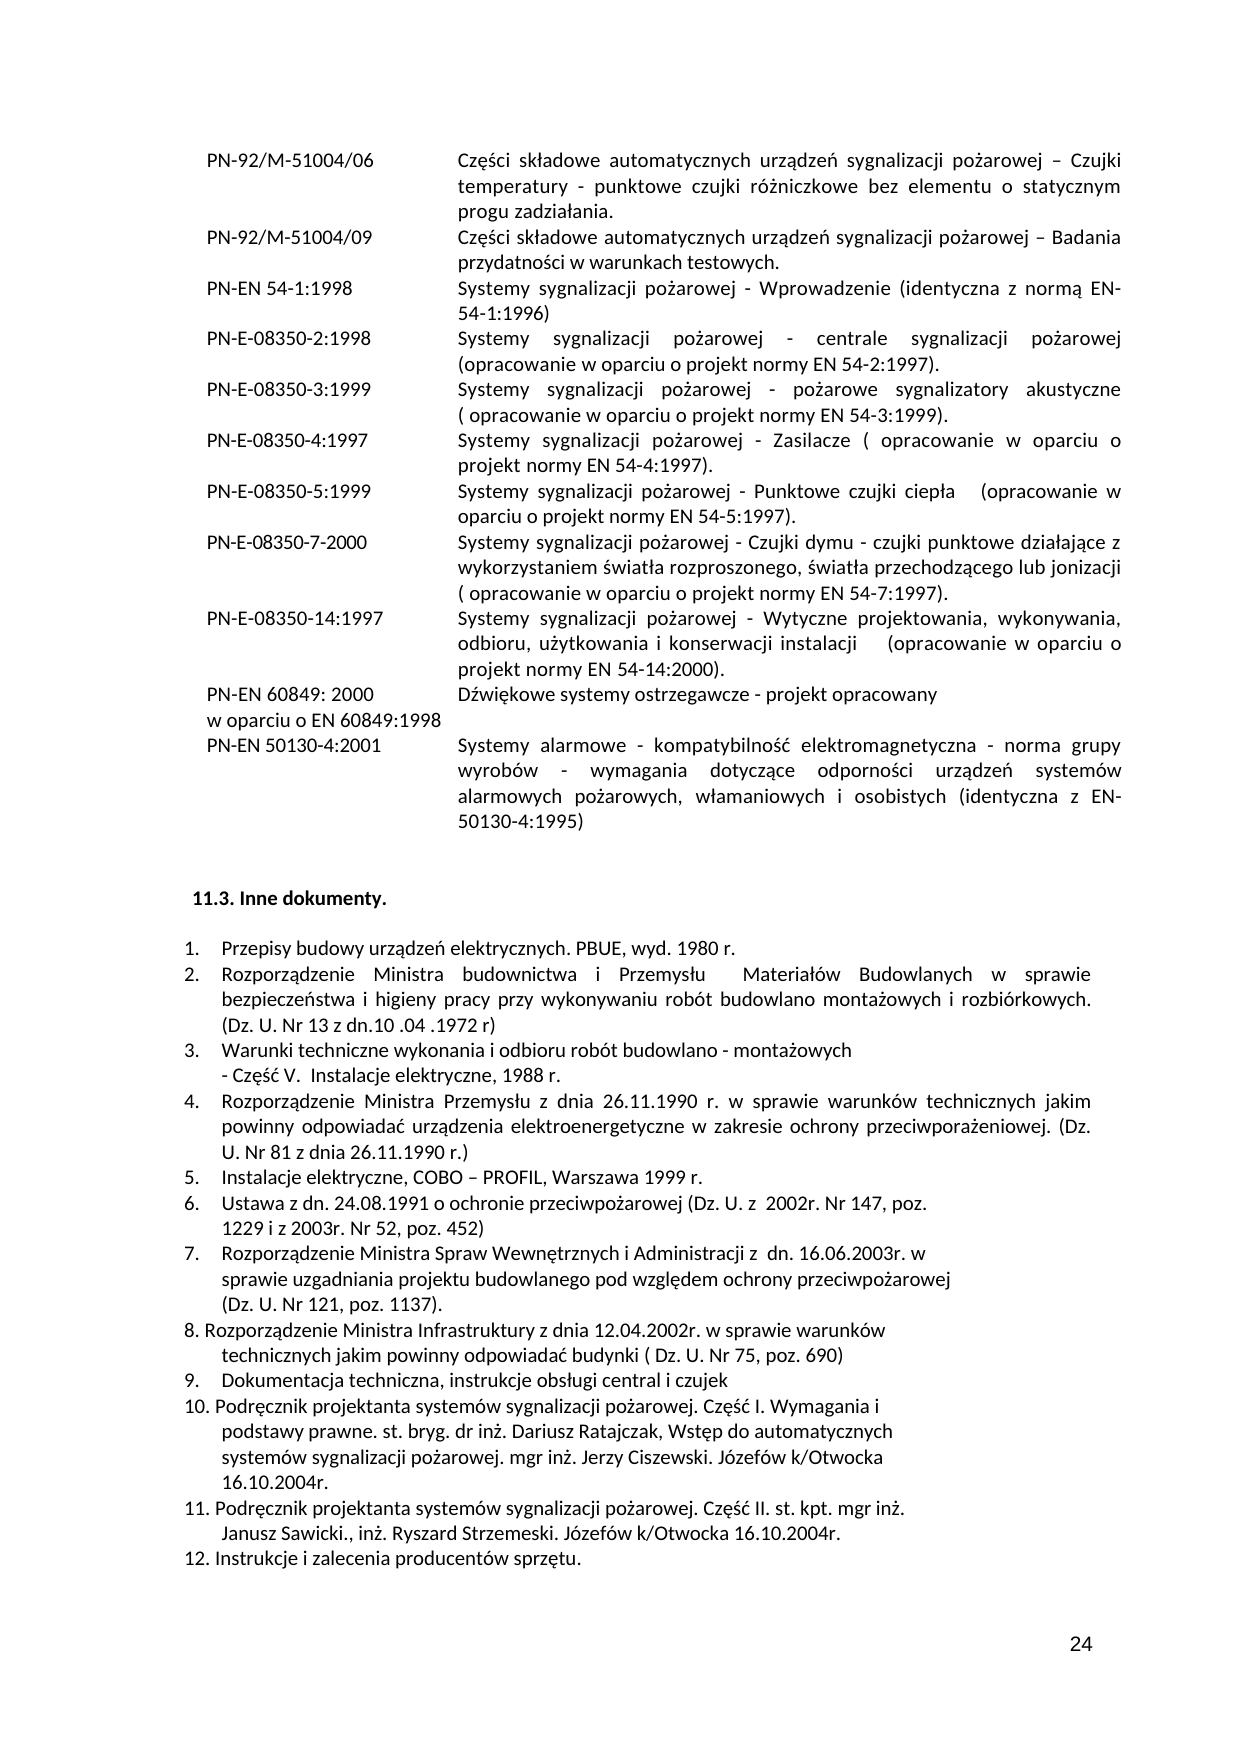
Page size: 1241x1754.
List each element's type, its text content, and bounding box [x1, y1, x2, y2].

text 1229 i z 2003r. Nr 52, poz. 452) [221, 1215, 1093, 1241]
text 10. Podręcznik projektanta systemów sygnalizacji pożarowej. Część I. Wymagania i [184, 1393, 1093, 1418]
text 11. Podręcznik projektanta systemów sygnalizacji pożarowej. Część II. st. kpt. mgr inż. [184, 1495, 1093, 1520]
text PN-E-08350-14:1997 Systemy sygnalizacji pożarowej - Wytyczne projektowania, wykonywania, odbioru, użytkowania i konserwacji instalacji (opracowanie w oparciu o projekt normy EN 54-14:2000). [207, 605, 1123, 681]
text (Dz. U. Nr 121, poz. 1137). [221, 1291, 1093, 1317]
text PN-EN 50130-4:2001 Systemy alarmowe - kompatybilność elektromagnetyczna - norma grupy wyrobów - wymagania dotyczące odporności urządzeń systemów alarmowych pożarowych, włamaniowych i osobistych (identyczna z EN-50130-4:1995) [207, 732, 1123, 834]
text sprawie uzgadniania projektu budowlanego pod względem ochrony przeciwpożarowej [221, 1266, 1093, 1291]
text technicznych jakim powinny odpowiadać budynki ( Dz. U. Nr 75, poz. 690) [221, 1342, 1093, 1368]
text 1. Przepisy budowy urządzeń elektrycznych. PBUE, wyd. 1980 r. [184, 936, 1093, 961]
text 12. Instrukcje i zalecenia producentów sprzętu. [184, 1546, 1093, 1571]
text PN-E-08350-2:1998 Systemy sygnalizacji pożarowej - centrale sygnalizacji pożarowej (opracowanie w oparciu o projekt normy EN 54-2:1997). [207, 326, 1123, 376]
text 2. Rozporządzenie Ministra budownictwa i Przemysłu Materiałów Budowlanych w sprawie bezpieczeństwa i higieny pracy przy wykonywaniu robót budowlano montażowych i rozbiórkowych. (Dz. U. Nr 13 z dn.10 .04 .1972 r) [184, 961, 1093, 1037]
text 6. Ustawa z dn. 24.08.1991 o ochronie przeciwpożarowej (Dz. U. z 2002r. Nr 147, poz. [184, 1190, 1093, 1215]
text w oparciu o EN 60849:1998 [207, 707, 1123, 732]
text 3. Warunki techniczne wykonania i odbioru robót budowlano - montażowych [184, 1037, 1093, 1063]
text 9. Dokumentacja techniczna, instrukcje obsługi central i czujek [184, 1368, 1093, 1393]
text PN-EN 54-1:1998 Systemy sygnalizacji pożarowej - Wprowadzenie (identyczna z normą EN-54-1:1996) [207, 275, 1123, 326]
text systemów sygnalizacji pożarowej. mgr inż. Jerzy Ciszewski. Józefów k/Otwocka [221, 1444, 1093, 1469]
text 7. Rozporządzenie Ministra Spraw Wewnętrznych i Administracji z dn. 16.06.2003r. w [184, 1241, 1093, 1266]
text PN-E-08350-4:1997 Systemy sygnalizacji pożarowej - Zasilacze ( opracowanie w oparciu o projekt normy EN 54-4:1997). [207, 427, 1123, 478]
text PN-E-08350-7-2000 Systemy sygnalizacji pożarowej - Czujki dymu - czujki punktowe działające z wykorzystaniem światła rozproszonego, światła przechodzącego lub jonizacji ( opracowanie w oparciu o projekt normy EN 54-7:1997). [207, 529, 1123, 605]
text 4. Rozporządzenie Ministra Przemysłu z dnia 26.11.1990 r. w sprawie warunków technicznych jakim powinny odpowiadać urządzenia elektroenergetyczne w zakresie ochrony przeciwporażeniowej. (Dz. U. Nr 81 z dnia 26.11.1990 r.) [184, 1088, 1093, 1164]
text 11.3. Inne dokumenty. [192, 885, 1093, 910]
text 8. Rozporządzenie Ministra Infrastruktury z dnia 12.04.2002r. w sprawie warunków [184, 1317, 1093, 1342]
text PN-92/M-51004/09 Części składowe automatycznych urządzeń sygnalizacji pożarowej – Badania przydatności w warunkach testowych. [207, 224, 1123, 275]
text PN-E-08350-3:1999 Systemy sygnalizacji pożarowej - pożarowe sygnalizatory akustyczne ( opracowanie w oparciu o projekt normy EN 54-3:1999). [207, 376, 1123, 427]
text 5. Instalacje elektryczne, COBO – PROFIL, Warszawa 1999 r. [184, 1164, 1093, 1190]
text PN-EN 60849: 2000 Dźwiękowe systemy ostrzegawcze - projekt opracowany [207, 681, 1123, 707]
text PN-E-08350-5:1999 Systemy sygnalizacji pożarowej - Punktowe czujki ciepła (opracowanie w oparciu o projekt normy EN 54-5:1997). [207, 478, 1123, 529]
text Janusz Sawicki., inż. Ryszard Strzemeski. Józefów k/Otwocka 16.10.2004r. [221, 1520, 1093, 1546]
text podstawy prawne. st. bryg. dr inż. Dariusz Ratajczak, Wstęp do automatycznych [221, 1418, 1093, 1444]
text - Część V. Instalacje elektryczne, 1988 r. [184, 1063, 1093, 1088]
text 16.10.2004r. [221, 1469, 1093, 1495]
text PN-92/M-51004/06 Części składowe automatycznych urządzeń sygnalizacji pożarowej – Czujki temperatury - punktowe czujki różniczkowe bez elementu o statycznym progu zadziałania. [207, 148, 1123, 224]
